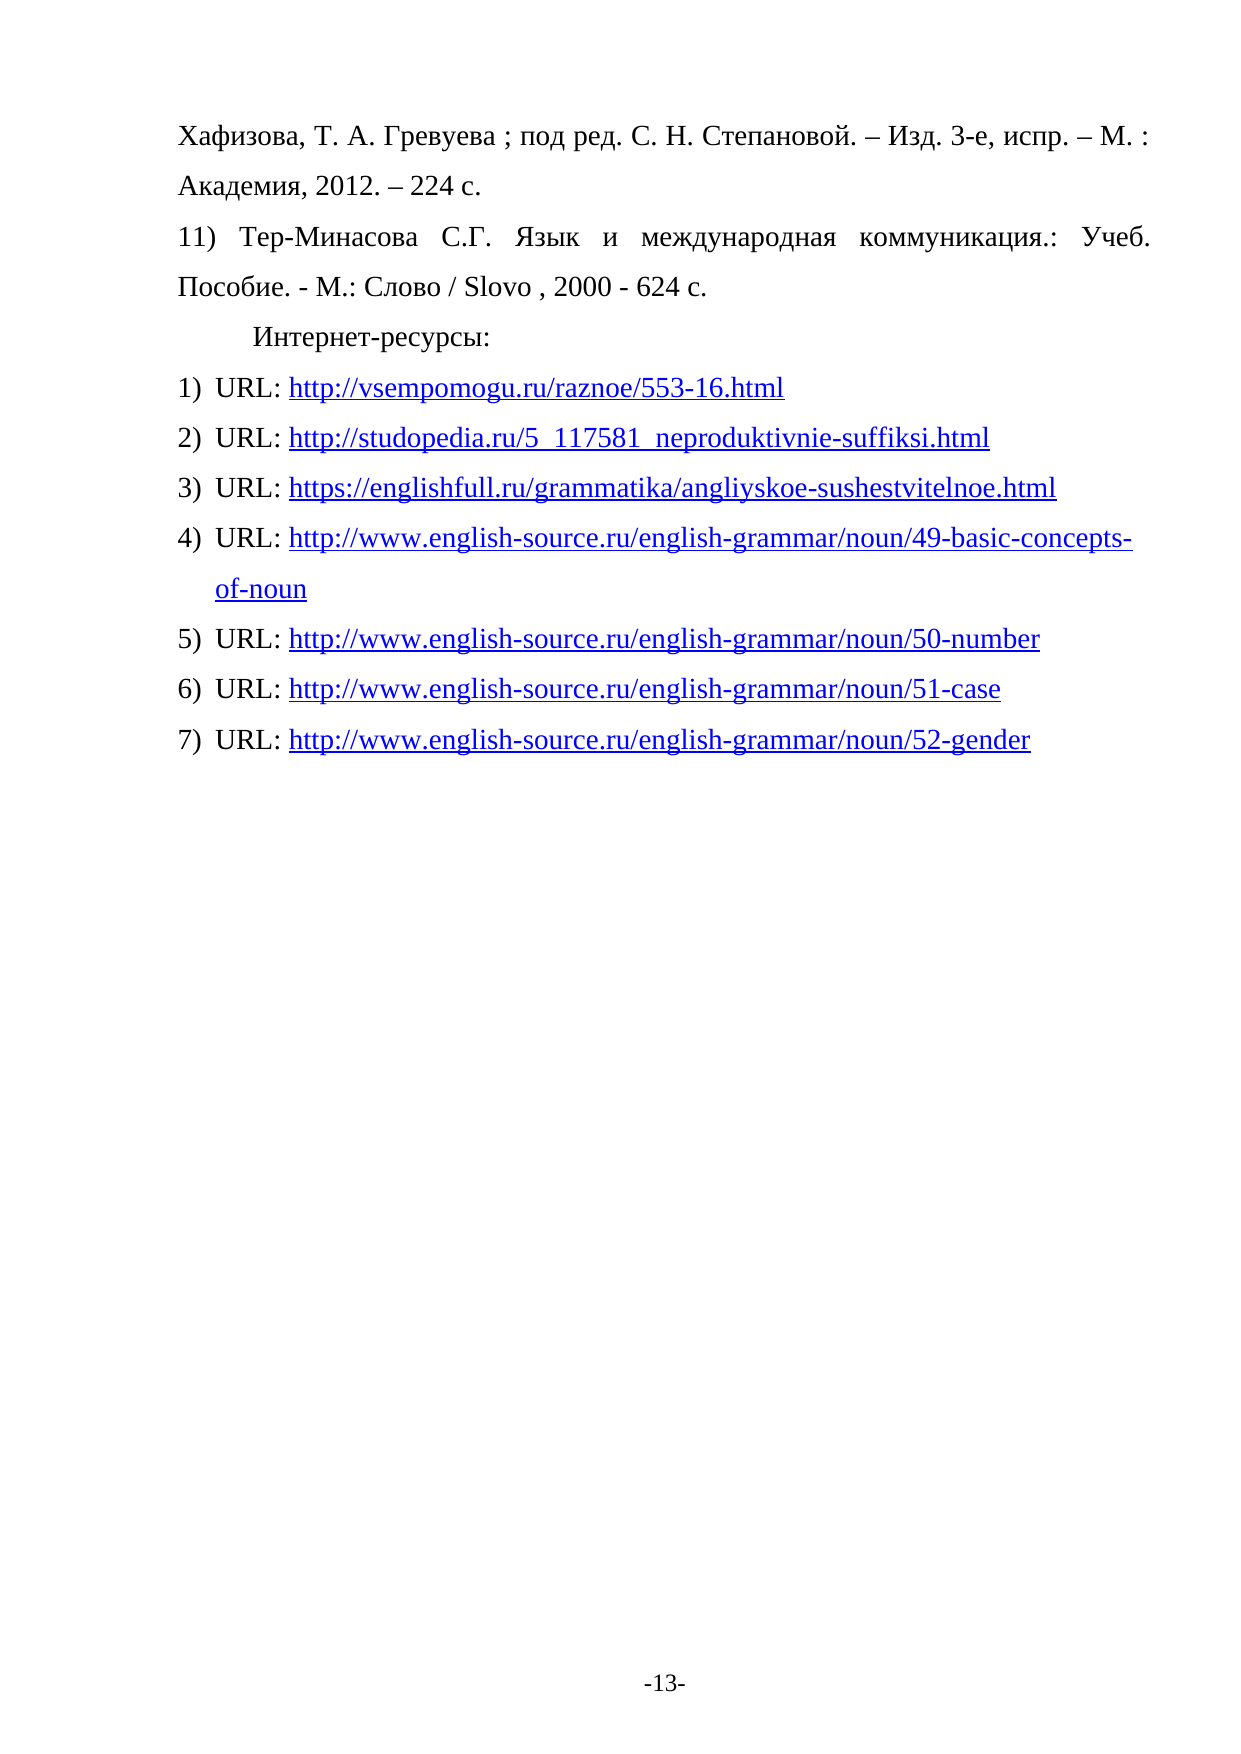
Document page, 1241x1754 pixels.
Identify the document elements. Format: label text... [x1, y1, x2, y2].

list URL: https://englishfull.ru/grammatika/angliyskoe-sushestvitelnoe.html [177, 470, 1152, 504]
text 11) Тер-Минасова С.Г. Язык и международная коммуникация.: Учеб. Пособие. - М.: Слово / Slovo , 2000 - 624 с. [177, 219, 1152, 303]
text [177, 118, 1152, 202]
list URL: http://vsempomogu.ru/raznoe/553-16.html [177, 370, 1152, 403]
list URL: http://www.english-source.ru/english-grammar/noun/50-number [177, 621, 1152, 655]
list URL: http://www.english-source.ru/english-grammar/noun/51-case [177, 672, 1152, 705]
list URL: http://www.english-source.ru/english-grammar/noun/49-basic-concepts-of-noun [177, 521, 1152, 604]
text Интернет-ресурсы: [252, 319, 1152, 353]
list URL: http://studopedia.ru/5_117581_neproduktivnie-suffiksi.html [177, 420, 1152, 453]
list URL: http://www.english-source.ru/english-grammar/noun/52-gender [177, 722, 1152, 755]
